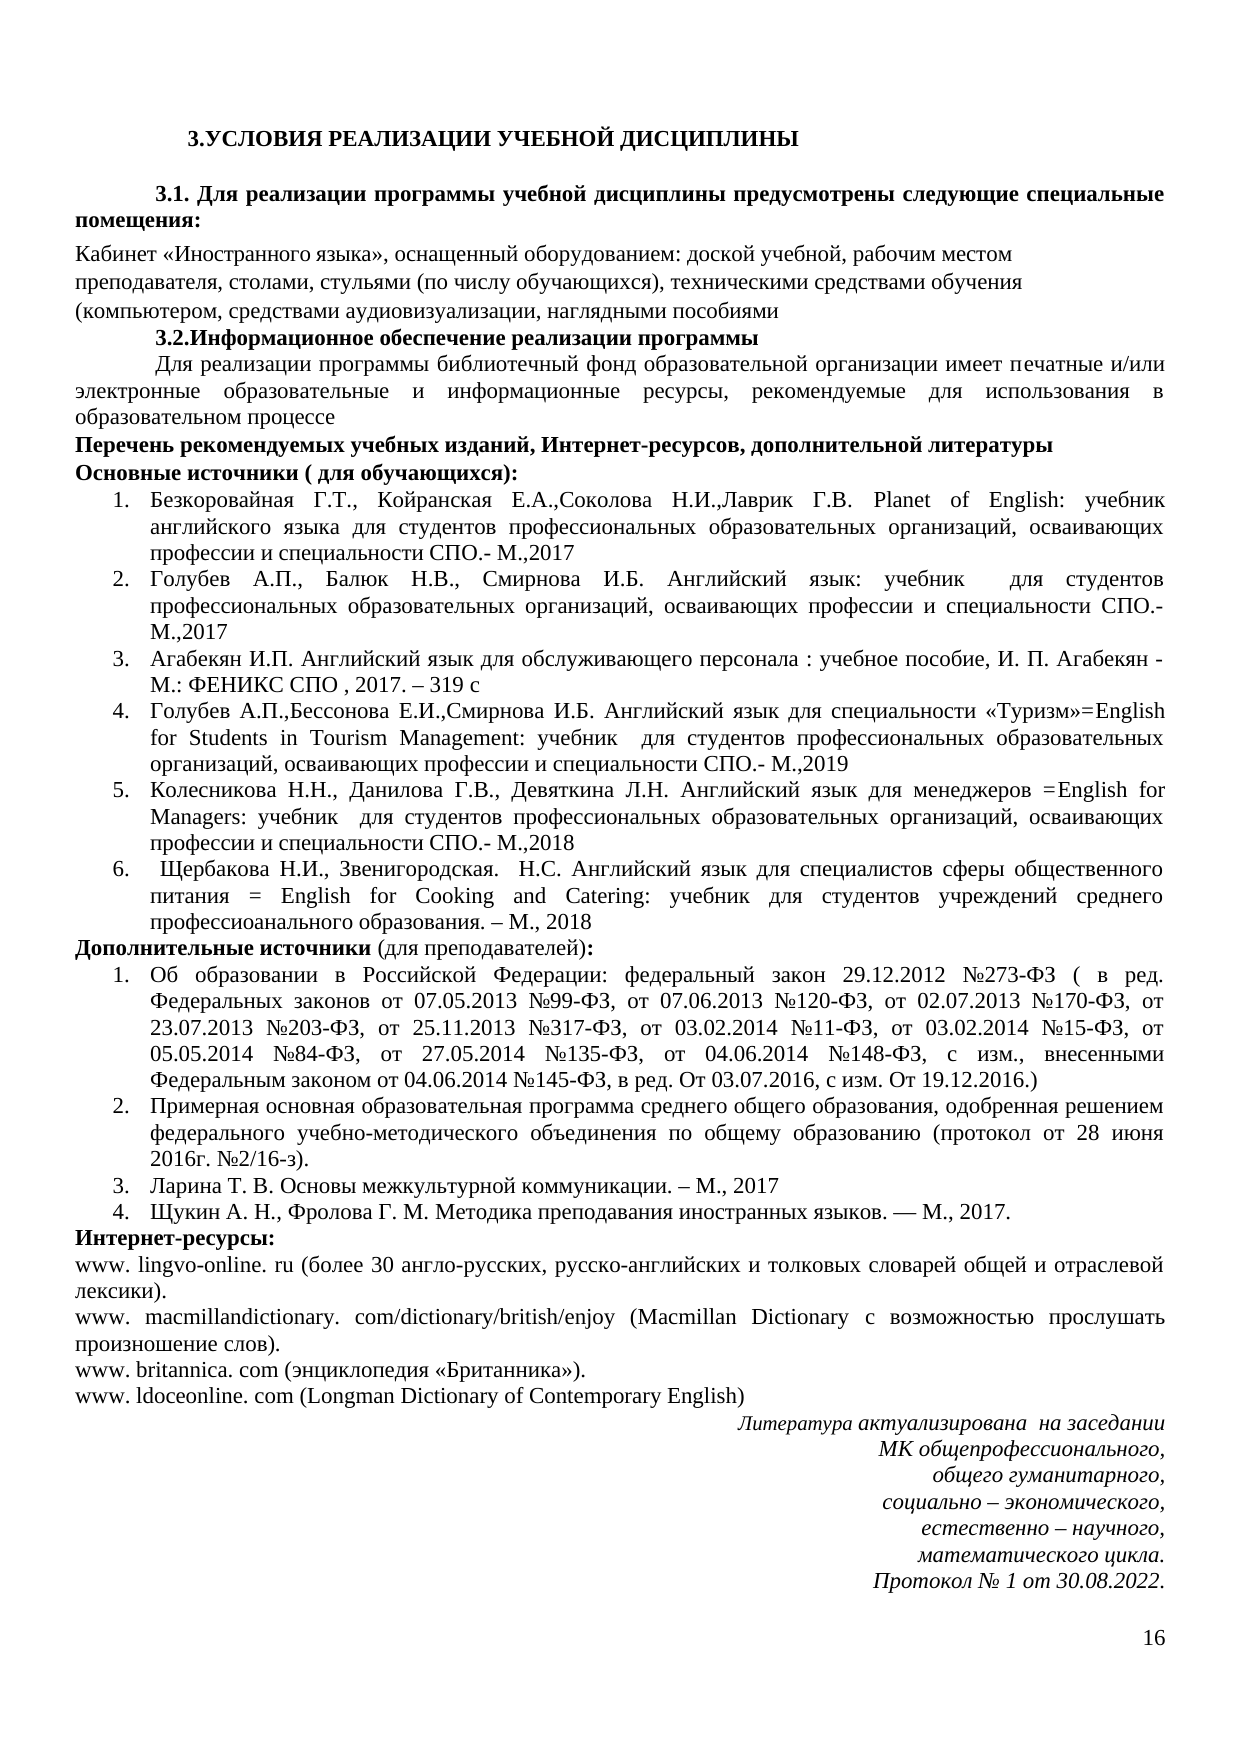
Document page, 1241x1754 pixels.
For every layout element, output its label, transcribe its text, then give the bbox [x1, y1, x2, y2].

text Кабинет «Иностранного языка», оснащенный оборудованием: доской учебной, рабочим местом преподавателя, столами, стульями (по числу обучающихся), техническими средствами обучения (компьютером, средствами аудиовизуализации, наглядными пособиями [75, 238, 1165, 324]
text 3.1. Для реализации программы учебной дисциплины предусмотрены следующие специальные помещения: [75, 180, 1165, 233]
list Об образовании в Российской Федерации: федеральный закон 29.12.2012 №273-ФЗ ( в ред. Федеральных законов от 07.05.2013 №99-ФЗ, от 07.06.2013 №120-ФЗ, от 02.07.2013 №170-ФЗ, от 23.07.2013 №203-ФЗ, от 25.11.2013 №317-ФЗ, от 03.02.2014 №11-ФЗ, от 03.02.2014 №15-ФЗ, от 05.05.2014 №84-ФЗ, от 27.05.2014 №135-ФЗ, от 04.06.2014 №148-ФЗ, с изм., внесенными Федеральным законом от 04.06.2014 №145-ФЗ, в ред. От 03.07.2016, с изм. От 19.12.2016.) [112, 961, 1165, 1093]
list Безкоровайная Г.Т., Койранская Е.А.,Соколова Н.И.,Лаврик Г.В. Planet of English: учебник английского языка для студентов профессиональных образовательных организаций, осваивающих профессии и специальности СПО.- М.,2017 [112, 486, 1165, 566]
text математического цикла. [75, 1541, 1165, 1567]
text www. lingvo-online. ru (более 30 англо-русских, русско-английских и толковых словарей общей и отраслевой лексики). [75, 1251, 1165, 1303]
text Литература актуализирована на заседании [75, 1409, 1165, 1435]
text МК общепрофессионального, [75, 1435, 1165, 1462]
text Основные источники ( для обучающихся): [75, 458, 1165, 486]
text Для реализации программы библиотечный фонд образовательной организации имеет печатные и/или электронные образовательные и информационные ресурсы, рекомендуемые для использования в образовательном процессе [75, 350, 1165, 429]
list Голубев А.П.,Бессонова Е.И.,Смирнова И.Б. Английский язык для специальности «Туризм»=English for Students in Tourism Management: учебник для студентов профессиональных образовательных организаций, осваивающих профессии и специальности СПО.- М.,2019 [112, 697, 1165, 776]
list Колесникова Н.Н., Данилова Г.В., Девяткина Л.Н. Английский язык для менеджеров =English for Managers: учебник для студентов профессиональных образовательных организаций, осваивающих профессии и специальности СПО.- М.,2018 [112, 776, 1165, 855]
text естественно – научного, [75, 1514, 1165, 1541]
list Примерная основная образовательная программа среднего общего образования, одобренная решением федерального учебно-методического объединения по общему образованию (протокол от 28 июня 2016г. №2/16-з). [112, 1093, 1165, 1172]
list Голубев А.П., Балюк Н.В., Смирнова И.Б. Английский язык: учебник для студентов профессиональных образовательных организаций, осваивающих профессии и специальности СПО.- М.,2017 [112, 566, 1165, 644]
text www. britannica. com (энциклопедия «Британника»). [75, 1356, 1165, 1382]
text 3.2.Информационное обеспечение реализации программы [75, 324, 1165, 350]
text Протокол № 1 от 30.08.2022. [75, 1567, 1165, 1593]
list Щербакова Н.И., Звенигородская. Н.С. Английский язык для специалистов сферы общественного питания = English for Cooking and Catering: учебник для студентов учреждений среднего профессиоанального образования. – М., 2018 [112, 855, 1165, 934]
list Ларина Т. В. Основы межкультурной коммуникации. – М., 2017 [112, 1172, 1165, 1198]
list Щукин А. Н., Фролова Г. М. Методика преподавания иностранных языков. — М., 2017. [112, 1198, 1165, 1224]
text 3.УСЛОВИЯ РЕАЛИЗАЦИИ УЧЕБНОЙ ДИСЦИПЛИНЫ [187, 125, 1165, 151]
text Дополнительные источники (для преподавателей): [75, 934, 1165, 961]
list Агабекян И.П. Английский язык для обслуживающего персонала : учебное пособие, И. П. Агабекян -М.: ФЕНИКС СПО , 2017. – 319 с [112, 644, 1165, 697]
text www. macmillandictionary. com/dictionary/british/enjoy (Macmillan Dictionary с возможностью прослушать произношение слов). [75, 1303, 1165, 1356]
text общего гуманитарного, [75, 1462, 1165, 1488]
text социально – экономического, [75, 1488, 1165, 1514]
text Перечень рекомендуемых учебных изданий, Интернет-ресурсов, дополнительной литературы [75, 429, 1165, 458]
text www. ldoceonline. com (Longman Dictionary of Contemporary English) [75, 1382, 1165, 1409]
text Интернет-ресурсы: [75, 1224, 1165, 1251]
